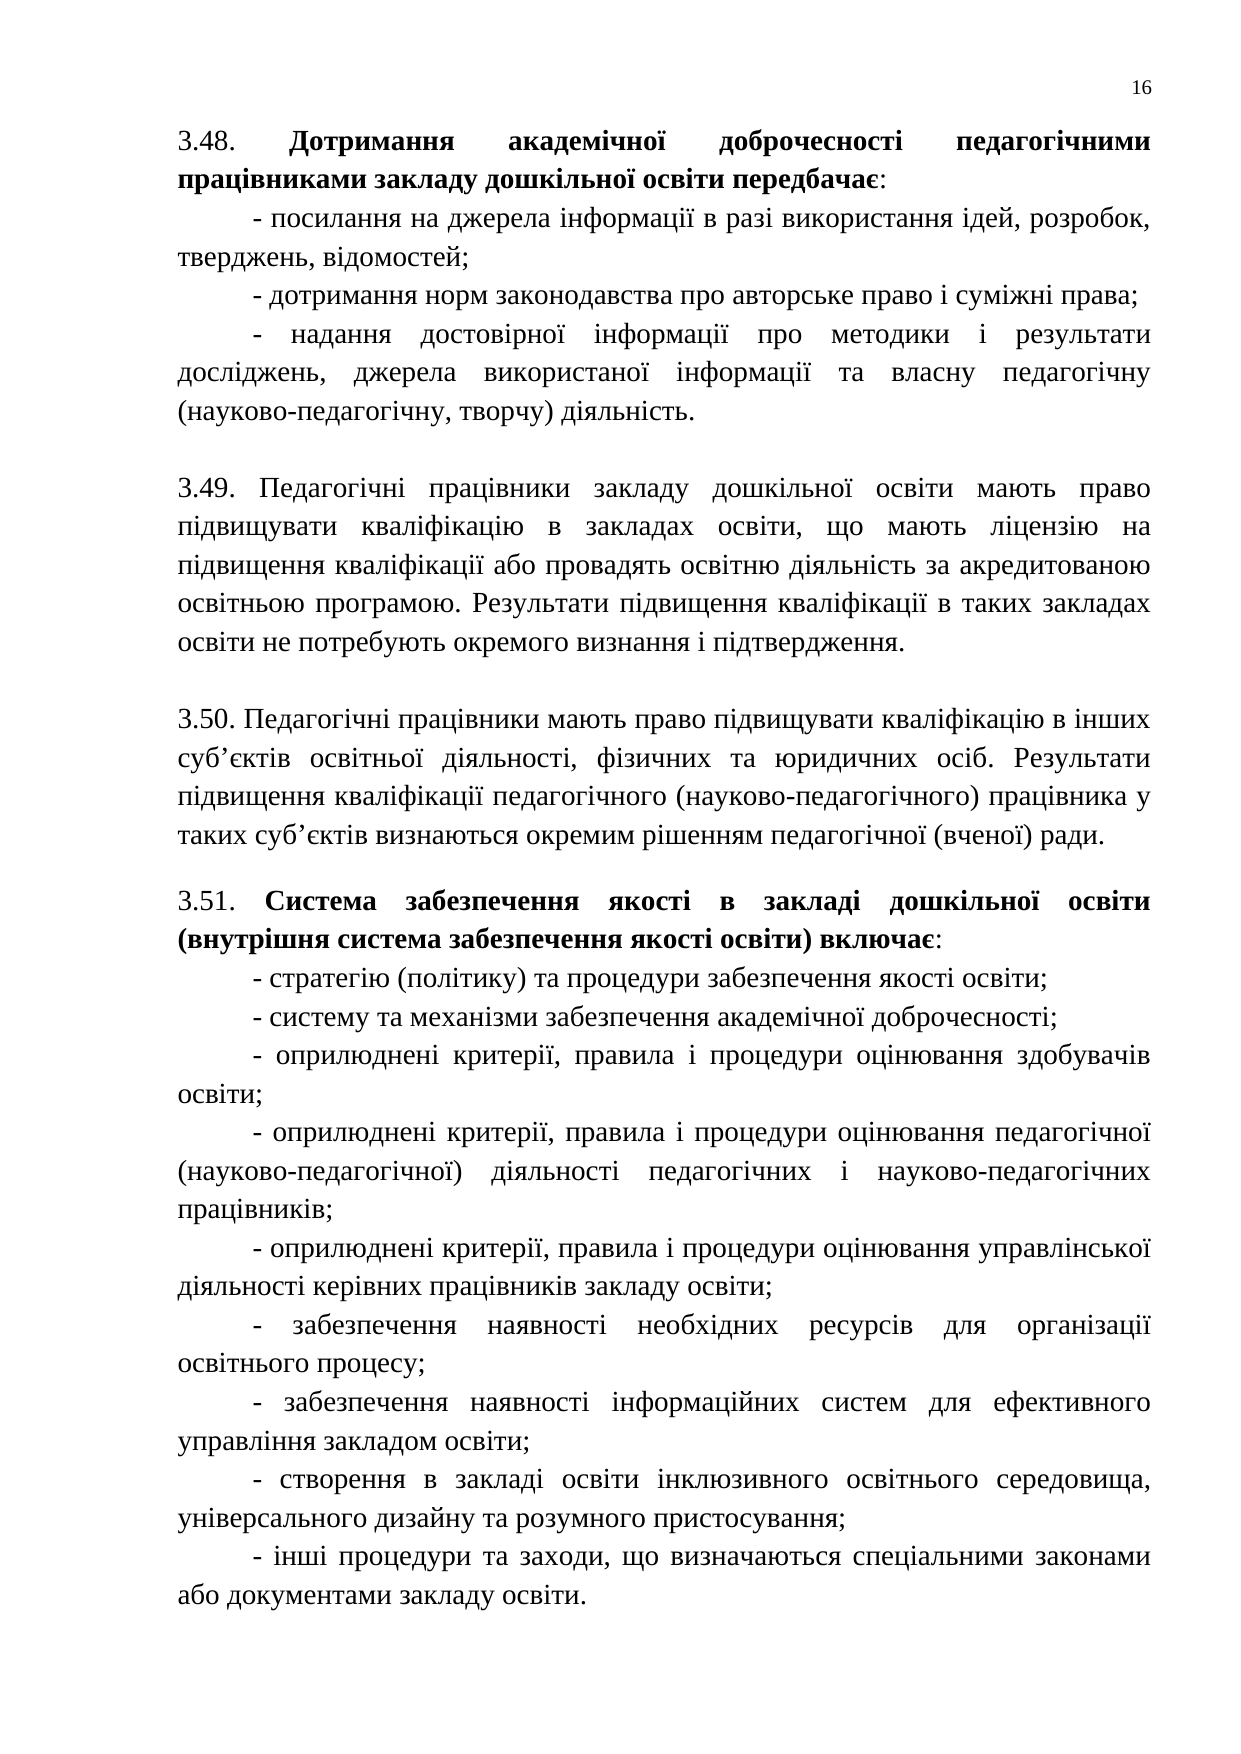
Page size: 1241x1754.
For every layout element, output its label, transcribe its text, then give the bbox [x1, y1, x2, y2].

text - створення в закладі освіти інклюзивного освітнього середовища, універсального дизайну та розумного пристосування; [177, 1461, 1152, 1533]
text 3.50. Педагогічні працівники мають право підвищувати кваліфікацію в інших суб’єктів освітньої діяльності, фізичних та юридичних осіб. Результати підвищення кваліфікації педагогічного (науково-педагогічного) працівника у таких суб’єктів визнаються окремим рішенням педагогічної (вченої) ради. [177, 701, 1152, 850]
text - інші процедури та заходи, що визначаються спеціальними законами або документами закладу освіти. [177, 1538, 1152, 1610]
text - оприлюднені критерії, правила і процедури оцінювання здобувачів освіти; [177, 1037, 1152, 1109]
text - посилання на джерела інформації в разі використання ідей, розробок, тверджень, відомостей; [177, 200, 1152, 272]
text - надання достовірної інформації про методики і результати досліджень, джерела використаної інформації та власну педагогічну (науково-педагогічну, творчу) діяльність. [177, 316, 1152, 426]
text - стратегію (політику) та процедури забезпечення якості освіти; [177, 960, 1152, 994]
text 3.48. Дотримання академічної доброчесності педагогічними працівниками закладу дошкільної освіти передбачає: [177, 123, 1152, 195]
text 3.49. Педагогічні працівники закладу дошкільної освіти мають право підвищувати кваліфікацію в закладах освіти, що мають ліцензію на підвищення кваліфікації або провадять освітню діяльність за акредитованою освітньою програмою. Результати підвищення кваліфікації в таких закладах освіти не потребують окремого визнання і підтвердження. [177, 470, 1152, 658]
text 3.51. Система забезпечення якості в закладі дошкільної освіти (внутрішня система забезпечення якості освіти) включає: [177, 883, 1152, 955]
text - систему та механізми забезпечення академічної доброчесності; [177, 999, 1152, 1032]
text - дотримання норм законодавства про авторське право і суміжні права; [177, 277, 1152, 311]
text - забезпечення наявності інформаційних систем для ефективного управління закладом освіти; [177, 1384, 1152, 1456]
text - забезпечення наявності необхідних ресурсів для організації освітнього процесу; [177, 1307, 1152, 1379]
text - оприлюднені критерії, правила і процедури оцінювання управлінської діяльності керівних працівників закладу освіти; [177, 1230, 1152, 1302]
text - оприлюднені критерії, правила і процедури оцінювання педагогічної (науково-педагогічної) діяльності педагогічних і науково-педагогічних працівників; [177, 1114, 1152, 1225]
